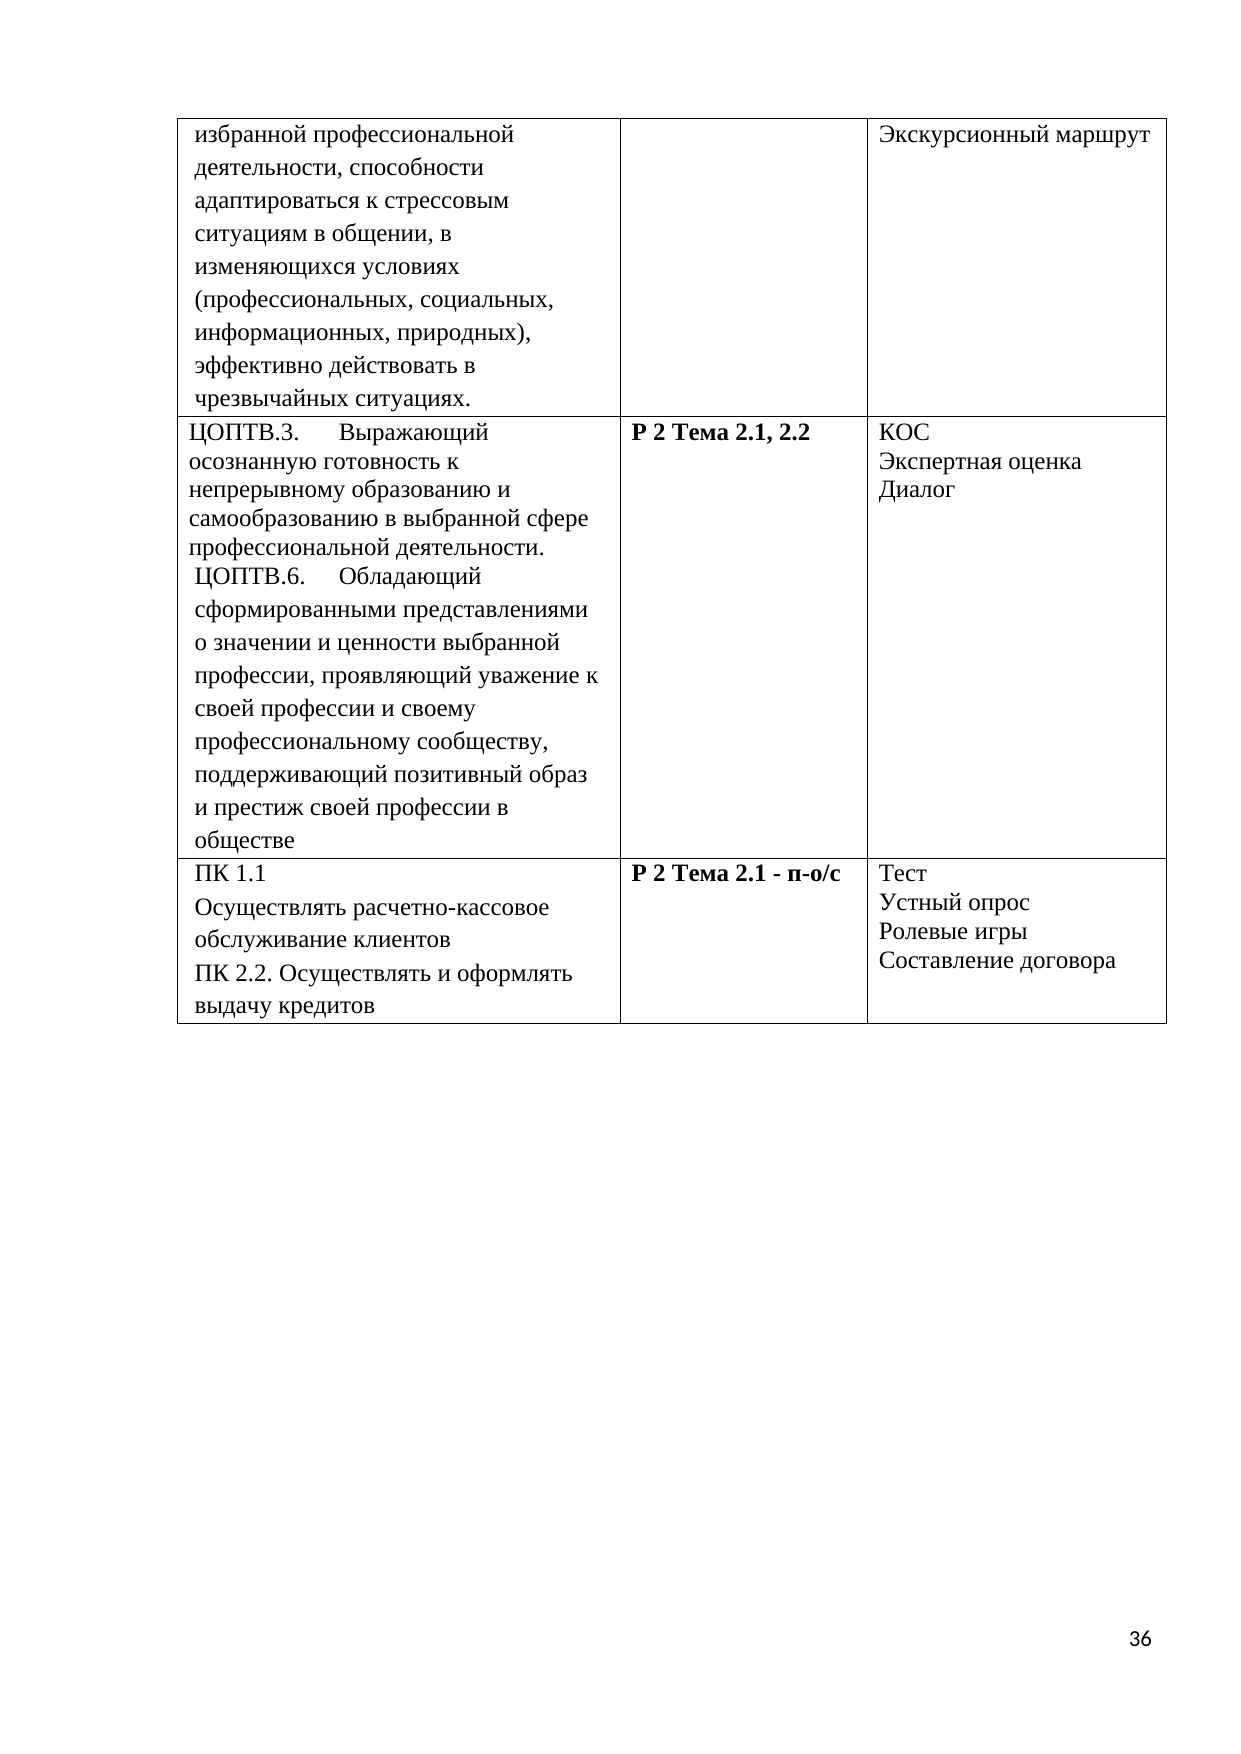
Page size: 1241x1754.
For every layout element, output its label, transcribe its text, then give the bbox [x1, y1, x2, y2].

table_cell Р 2 Тема 2.1 - п-о/с [621, 859, 867, 1023]
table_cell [868, 119, 1166, 416]
table_cell ЦОПТВ.3. Выражающий осознанную готовность к непрерывному образованию и самообразованию в выбранной сфере профессиональной деятельности. ЦОПТВ.6. Обладающий сформированными представлениями о значении и ценности выбранной профессии, проявляющий уважение к своей профессии и своему профессиональному сообществу, поддерживающий позитивный образ и престиж своей профессии в обществе [178, 417, 620, 857]
table_cell Р 2 Тема 2.1, 2.2 [621, 417, 867, 857]
table_cell Тест Устный опрос Ролевые игры Составление договора [868, 859, 1166, 1023]
table_cell КОС Экспертная оценка Диалог [868, 417, 1166, 857]
table_cell ПК 1.1 Осуществлять расчетно-кассовое обслуживание клиентов ПК 2.2. Осуществлять и оформлять выдачу кредитов [178, 859, 620, 1023]
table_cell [621, 119, 867, 416]
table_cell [178, 119, 620, 416]
